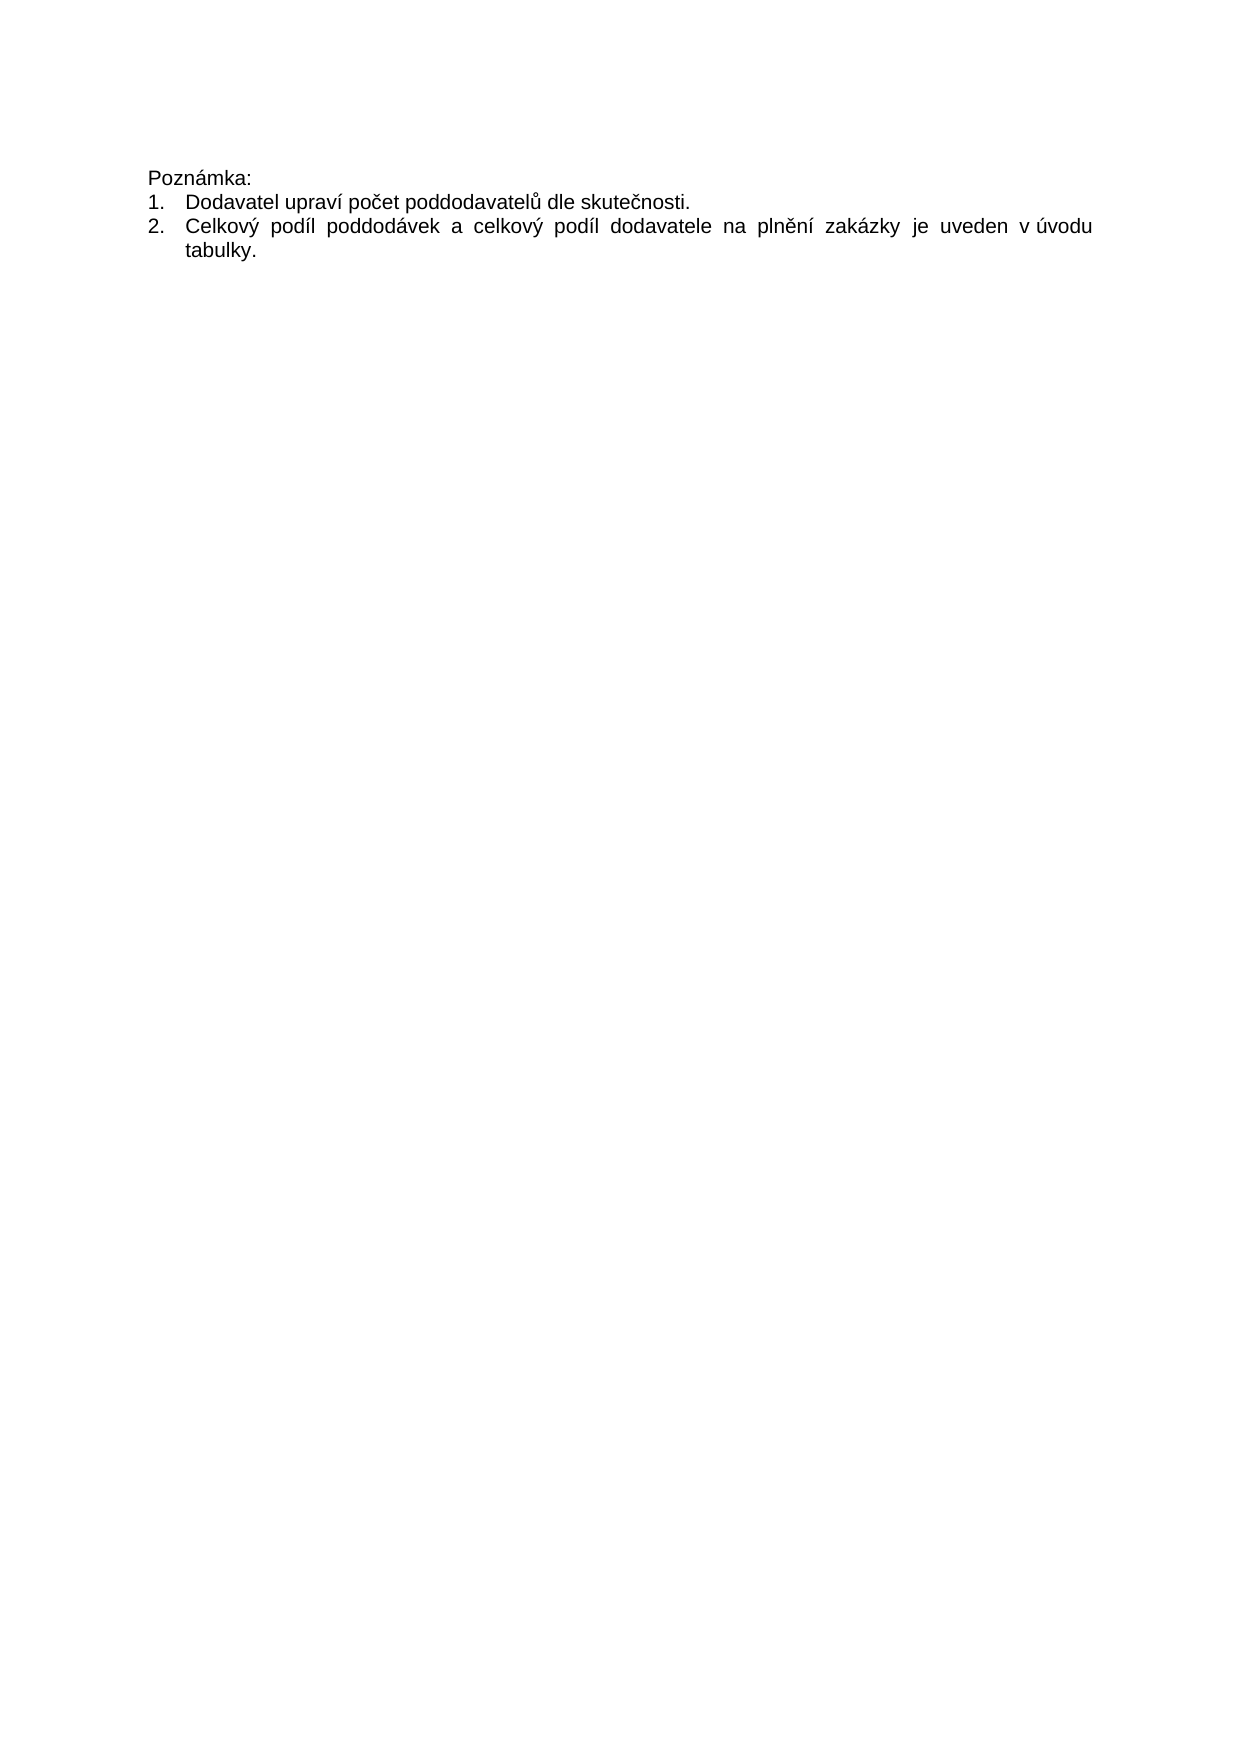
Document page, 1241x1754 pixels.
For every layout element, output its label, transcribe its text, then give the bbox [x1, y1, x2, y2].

text Poznámka: [148, 166, 1092, 190]
list Dodavatel upraví počet poddodavatelů dle skutečnosti. [148, 190, 1092, 214]
list Celkový podíl poddodávek a celkový podíl dodavatele na plnění zakázky je uveden v úvodu tabulky. [148, 214, 1092, 262]
